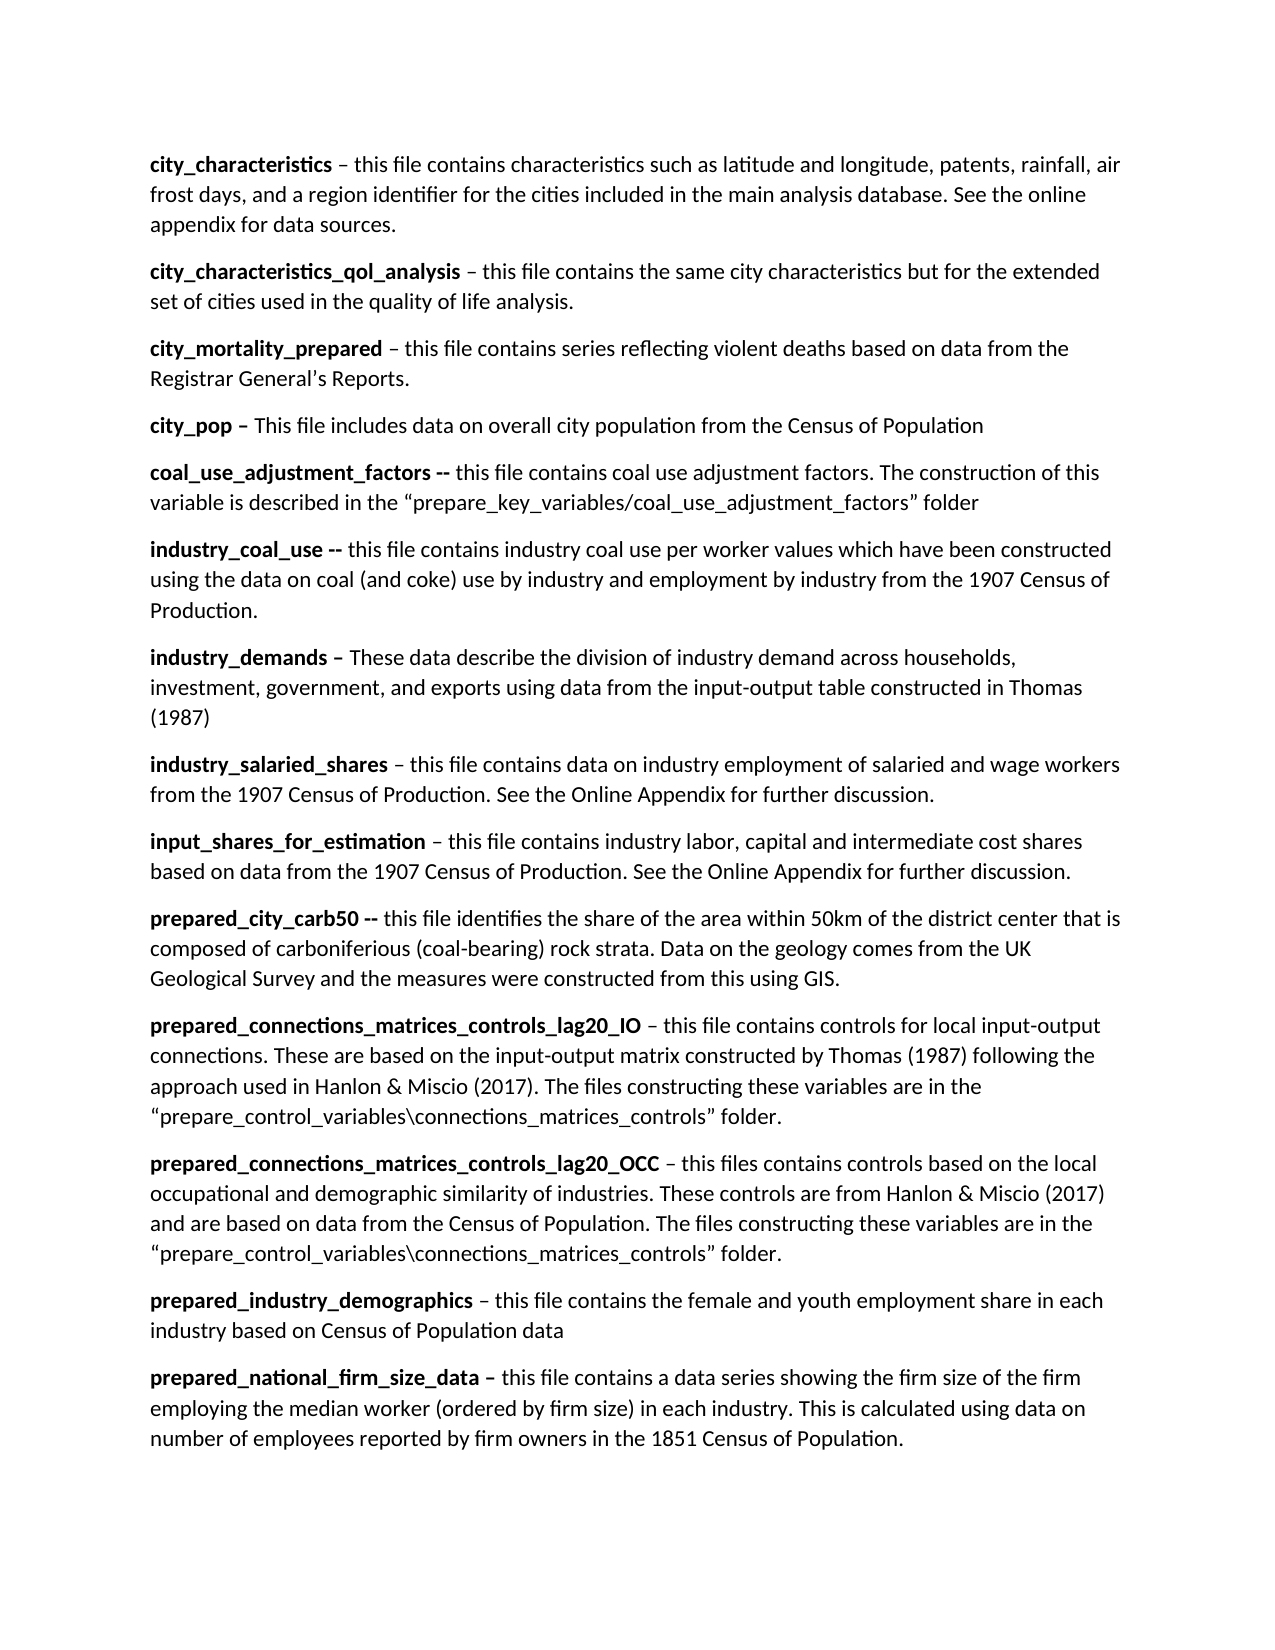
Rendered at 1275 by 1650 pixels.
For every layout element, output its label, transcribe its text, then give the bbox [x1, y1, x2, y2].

text coal_use_adjustment_factors -- this file contains coal use adjustment factors. The construction of this variable is described in the “prepare_key_variables/coal_use_adjustment_factors” folder [150, 458, 1125, 517]
text prepared_city_carb50 -- this file identifies the share of the area within 50km of the district center that is composed of carboniferious (coal-bearing) rock strata. Data on the geology comes from the UK Geological Survey and the measures were constructed from this using GIS. [150, 904, 1125, 993]
text city_characteristics – this file contains characteristics such as latitude and longitude, patents, rainfall, air frost days, and a region identifier for the cities included in the main analysis database. See the online appendix for data sources. [150, 150, 1125, 238]
text industry_demands – These data describe the division of industry demand across households, investment, government, and exports using data from the input-output table constructed in Thomas (1987) [150, 643, 1125, 731]
text city_pop – This file includes data on overall city population from the Census of Population [150, 411, 1125, 439]
text prepared_connections_matrices_controls_lag20_IO – this file contains controls for local input-output connections. These are based on the input-output matrix constructed by Thomas (1987) following the approach used in Hanlon & Miscio (2017). The files constructing these variables are in the “prepare_control_variables\connections_matrices_controls” folder. [150, 1011, 1125, 1130]
text prepared_national_firm_size_data – this file contains a data series showing the firm size of the firm employing the median worker (ordered by firm size) in each industry. This is calculated using data on number of employees reported by firm owners in the 1851 Census of Population. [150, 1363, 1125, 1452]
text industry_salaried_shares – this file contains data on industry employment of salaried and wage workers from the 1907 Census of Production. See the Online Appendix for further discussion. [150, 750, 1125, 808]
text input_shares_for_estimation – this file contains industry labor, capital and intermediate cost shares based on data from the 1907 Census of Production. See the Online Appendix for further discussion. [150, 827, 1125, 885]
text industry_coal_use -- this file contains industry coal use per worker values which have been constructed using the data on coal (and coke) use by industry and employment by industry from the 1907 Census of Production. [150, 535, 1125, 624]
text prepared_industry_demographics – this file contains the female and youth employment share in each industry based on Census of Population data [150, 1286, 1125, 1345]
text prepared_connections_matrices_controls_lag20_OCC – this files contains controls based on the local occupational and demographic similarity of industries. These controls are from Hanlon & Miscio (2017) and are based on data from the Census of Population. The files constructing these variables are in the “prepare_control_variables\connections_matrices_controls” folder. [150, 1149, 1125, 1268]
text city_characteristics_qol_analysis – this file contains the same city characteristics but for the extended set of cities used in the quality of life analysis. [150, 257, 1125, 316]
text city_mortality_prepared – this file contains series reflecting violent deaths based on data from the Registrar General’s Reports. [150, 334, 1125, 393]
